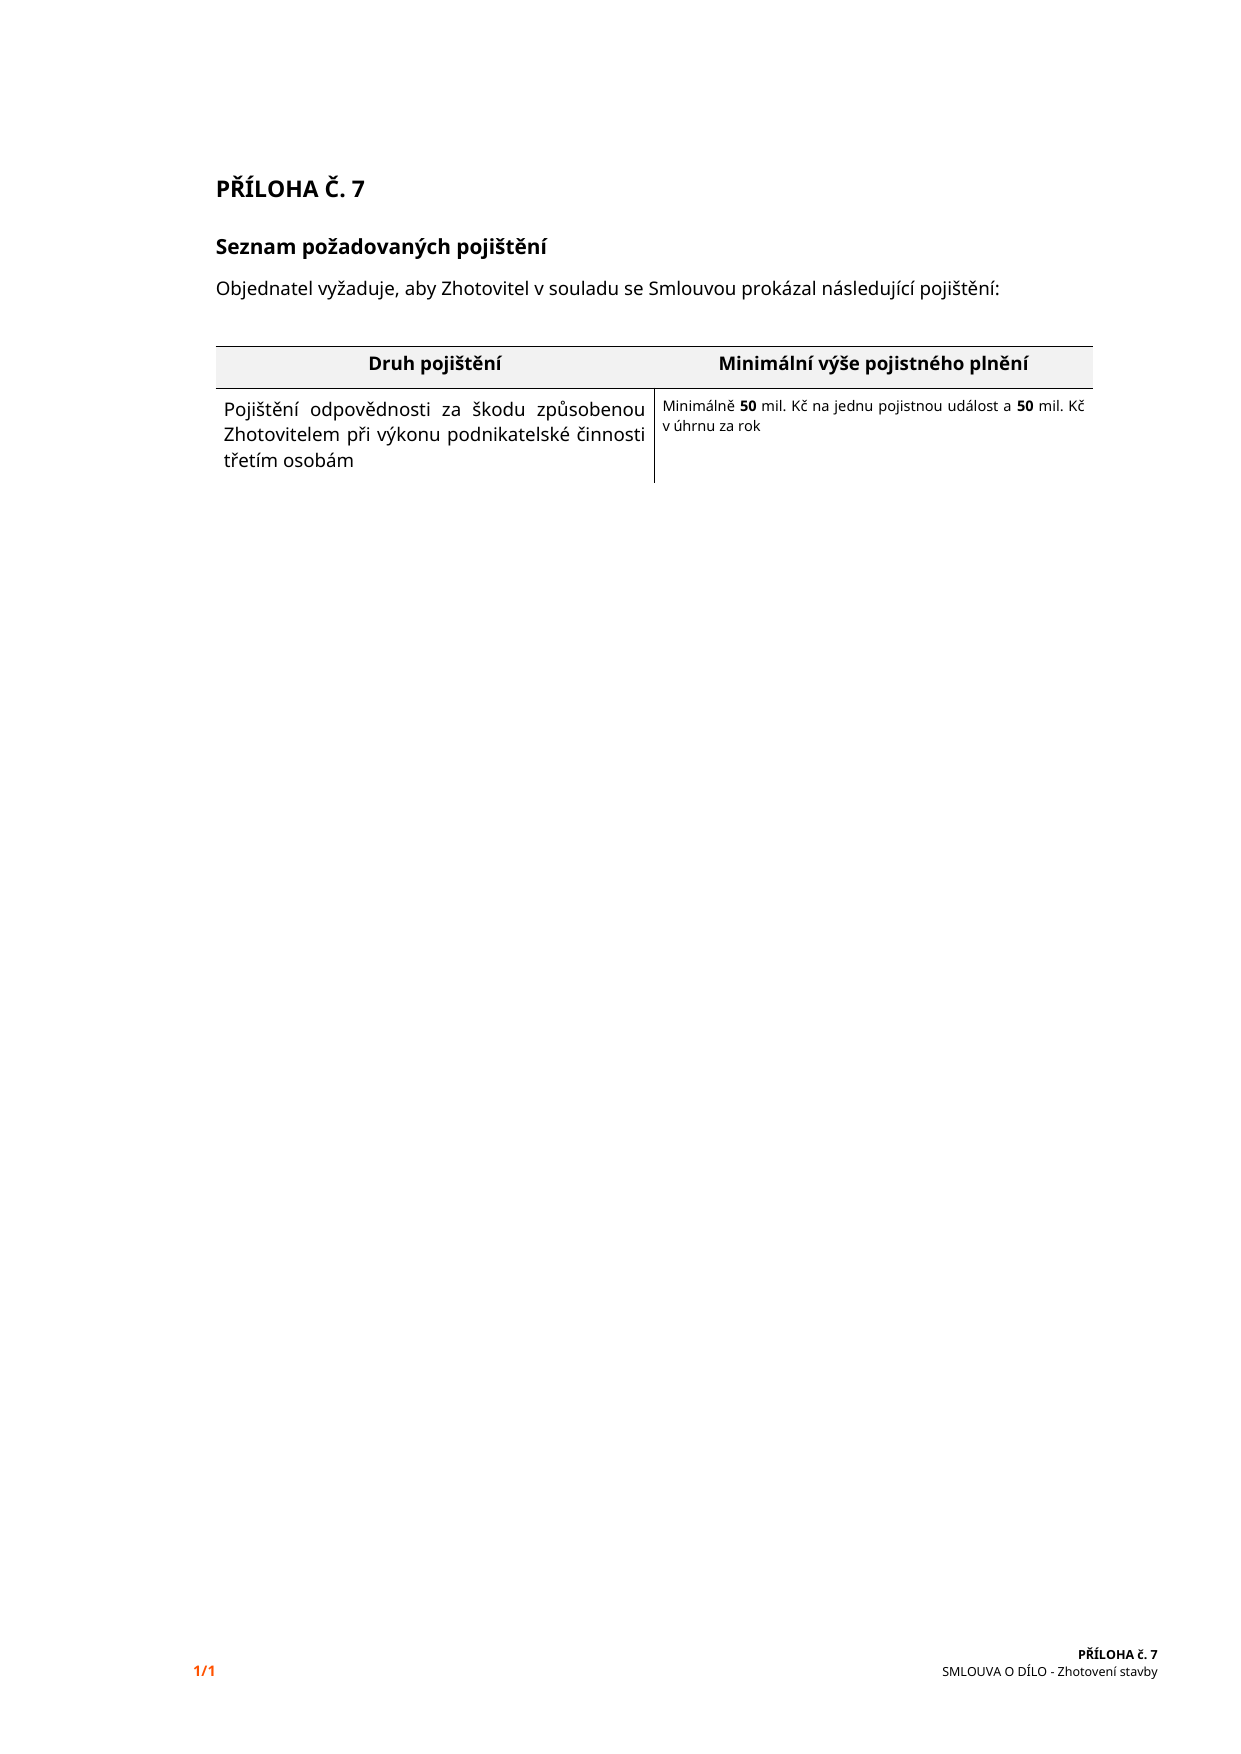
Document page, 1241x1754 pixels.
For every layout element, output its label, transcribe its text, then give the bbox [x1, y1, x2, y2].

table_cell Pojištění odpovědnosti za škodu způsobenou Zhotovitelem při výkonu podnikatelské činnosti třetím osobám [216, 389, 654, 482]
table_header Minimální výše pojistného plnění [654, 347, 1093, 388]
table_cell Minimálně 50 mil. Kč na jednu pojistnou událost a 50 mil. Kč v úhrnu za rok [655, 389, 1093, 482]
text Příloha č. 7 [216, 172, 1093, 204]
text Seznam požadovaných pojištění [216, 232, 1093, 260]
table_header Druh pojištění [216, 347, 654, 388]
text Objednatel vyžaduje, aby Zhotovitel v souladu se Smlouvou prokázal následující pojištění: [216, 276, 1093, 301]
